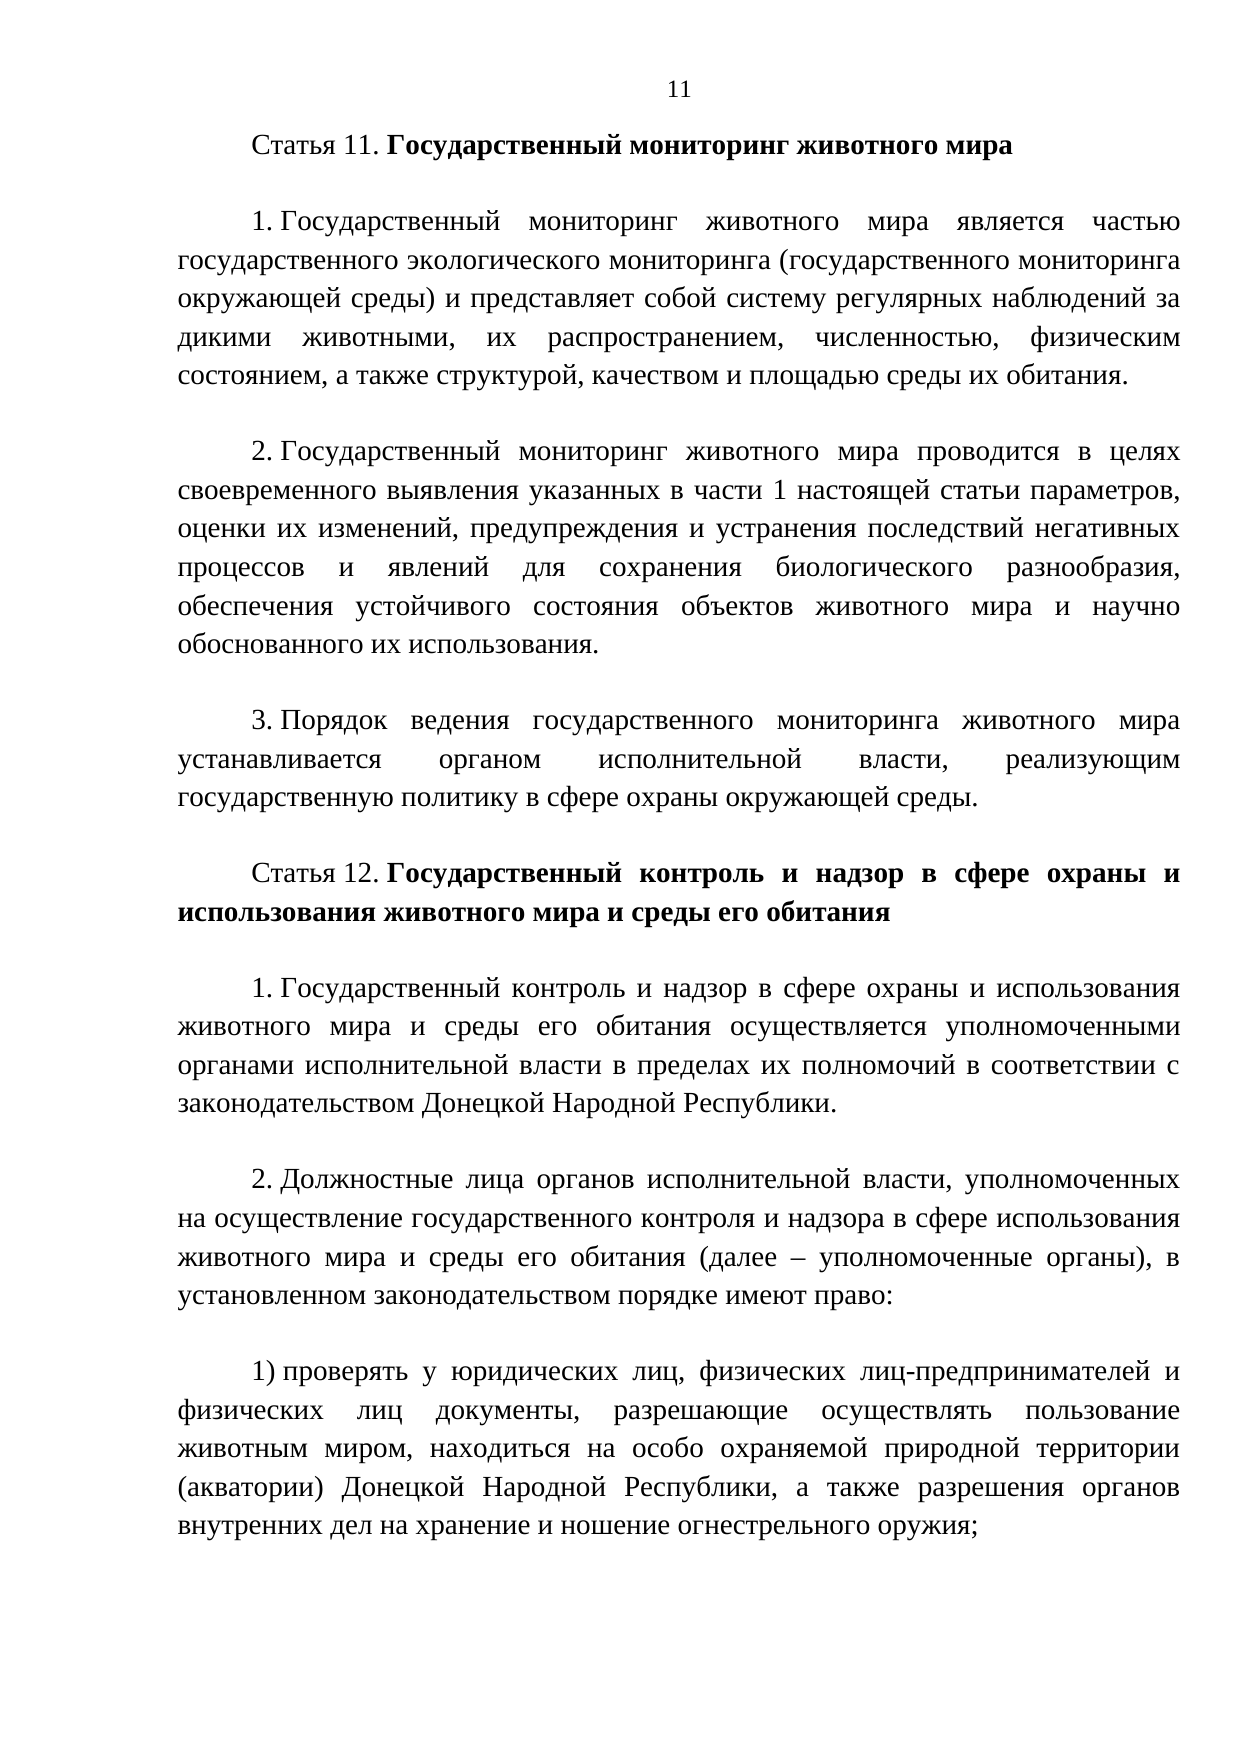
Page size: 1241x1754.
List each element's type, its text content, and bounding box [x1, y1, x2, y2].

text 1. Государственный мониторинг животного мира является частью государственного экологического мониторинга (государственного мониторинга окружающей среды) и представляет собой систему регулярных наблюдений за дикими животными, их распространением, численностью, физическим состоянием, а также структурой, качеством и площадью среды их обитания. [177, 203, 1181, 391]
text Статья 12. Государственный контроль и надзор в сфере охраны и использования животного мира и среды его обитания [177, 855, 1181, 927]
text 1. Государственный контроль и надзор в сфере охраны и использования животного мира и среды его обитания осуществляется уполномоченными органами исполнительной власти в пределах их полномочий в соответствии с законодательством Донецкой Народной Республики. [177, 970, 1181, 1119]
text 2. Государственный мониторинг животного мира проводится в целях своевременного выявления указанных в части 1 настоящей статьи параметров, оценки их изменений, предупреждения и устранения последствий негативных процессов и явлений для сохранения биологического разнообразия, обеспечения устойчивого состояния объектов животного мира и научно обоснованного их использования. [177, 433, 1181, 660]
text 3. Порядок ведения государственного мониторинга животного мира устанавливается органом исполнительной власти, реализующим государственную политику в сфере охраны окружающей среды. [177, 702, 1181, 813]
text 2. Должностные лица органов исполнительной власти, уполномоченных на осуществление государственного контроля и надзора в сфере использования животного мира и среды его обитания (далее – уполномоченные органы), в установленном законодательством порядке имеют право: [177, 1162, 1181, 1311]
text 1) проверять у юридических лиц, физических лиц-предпринимателей и физических лиц документы, разрешающие осуществлять пользование животным миром, находиться на особо охраняемой природной территории (акватории) Донецкой Народной Республики, а также разрешения органов внутренних дел на хранение и ношение огнестрельного оружия; [177, 1353, 1181, 1541]
text Статья 11. Государственный мониторинг животного мира [177, 127, 1181, 161]
